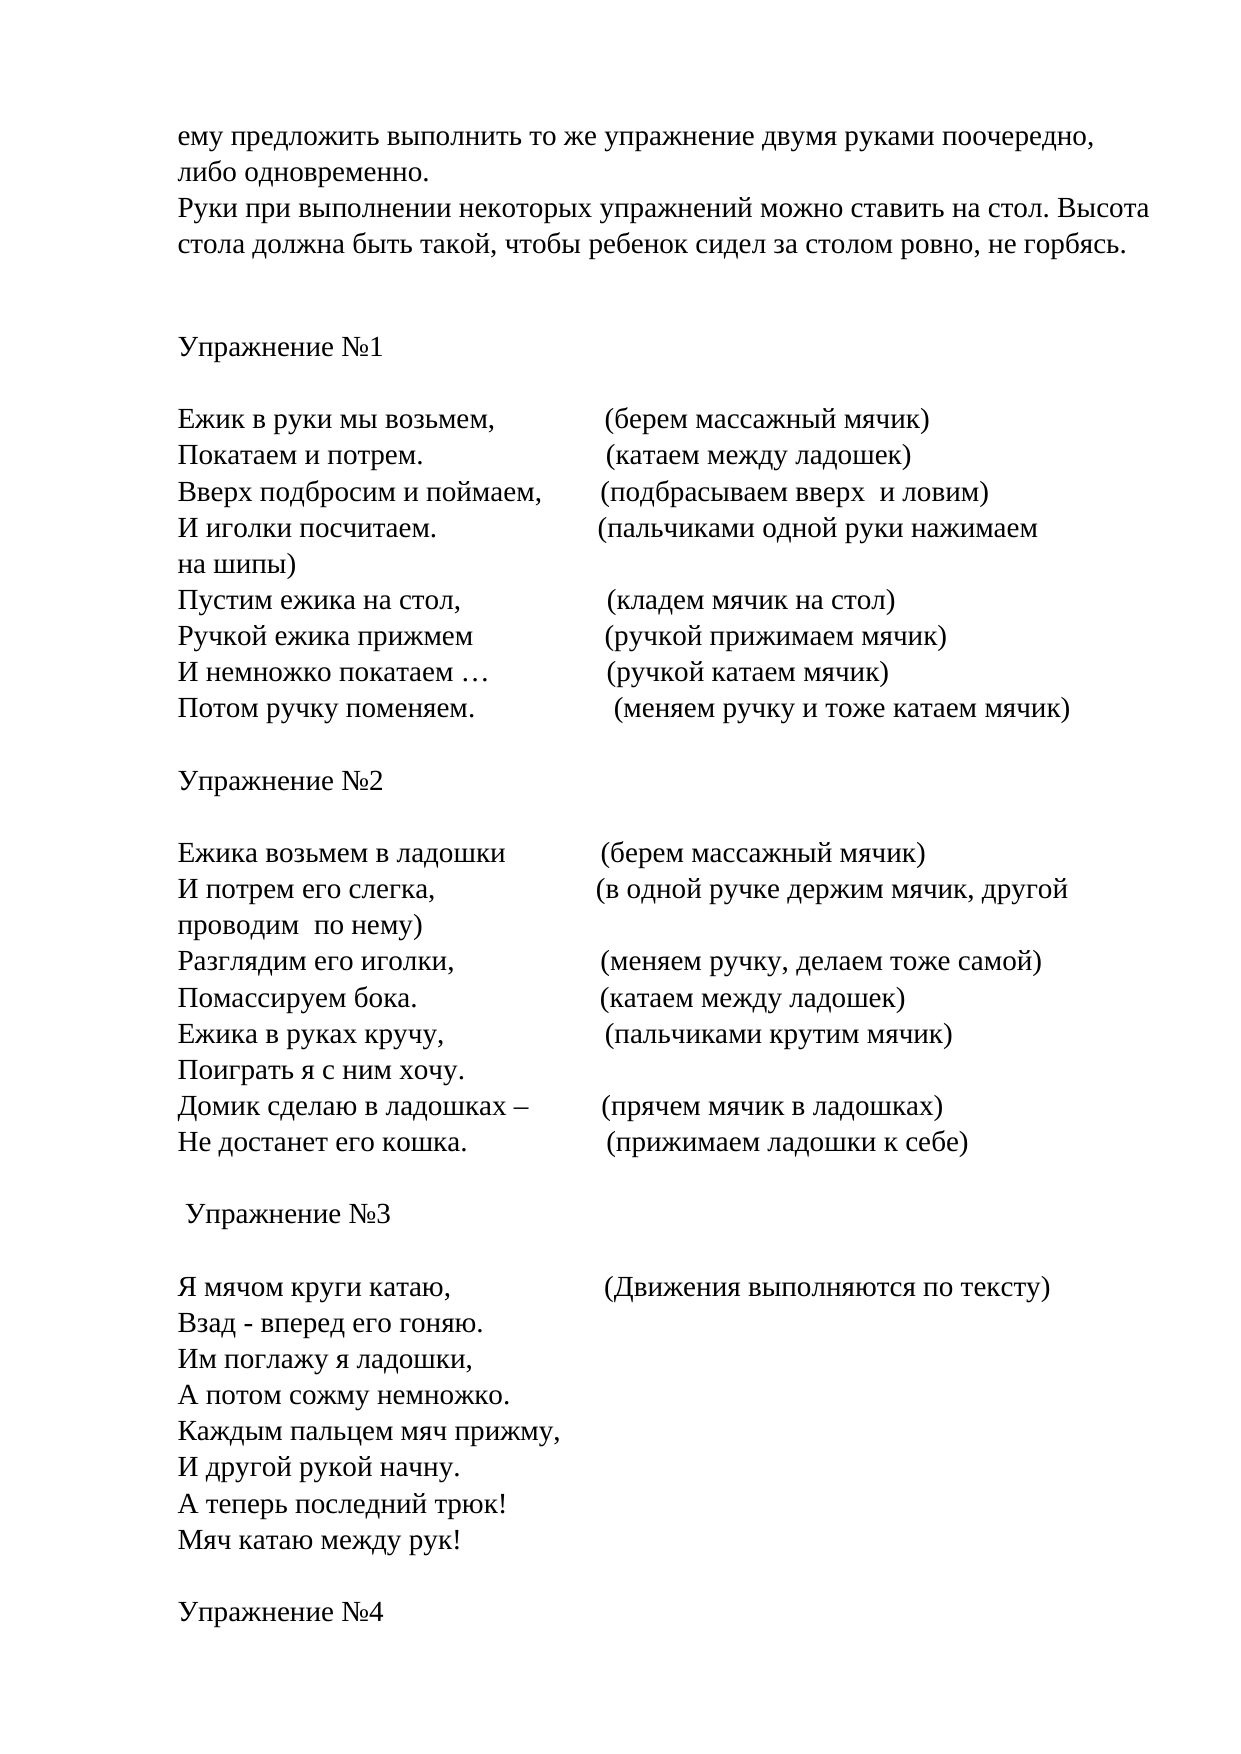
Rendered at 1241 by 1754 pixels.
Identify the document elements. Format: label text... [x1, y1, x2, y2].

text Поиграть я с ним хочу. [177, 1052, 1152, 1086]
text Помассируем бока. (катаем между ладошек) [177, 980, 1152, 1013]
text Каждым пальцем мяч прижму, [177, 1413, 1152, 1447]
text Ручкой ежика прижмем (ручкой прижимаем мячик) [177, 618, 1152, 652]
text Разглядим его иголки, (меняем ручку, делаем тоже самой) [177, 943, 1152, 977]
text Упражнение №2 [177, 763, 1152, 796]
text Взад - вперед его гоняю. [177, 1305, 1152, 1338]
text Упражнение №3 [177, 1197, 1152, 1230]
text Не достанет его кошка. (прижимаем ладошки к себе) [177, 1124, 1152, 1158]
text Домик сделаю в ладошках – (прячем мячик в ладошках) [177, 1088, 1152, 1122]
text Я мячом круги катаю, (Движения выполняются по тексту) [177, 1269, 1152, 1302]
text Им поглажу я ладошки, [177, 1341, 1152, 1375]
text Вверх подбросим и поймаем, (подбрасываем вверх и ловим) [177, 474, 1152, 507]
text Упражнение №1 [177, 329, 1152, 363]
text Упражнение №4 [177, 1594, 1152, 1628]
text Руки при выполнении некоторых упражнений можно ставить на стол. Высота стола должна быть такой, чтобы ребенок сидел за столом ровно, не горбясь. [177, 190, 1152, 260]
text А теперь последний трюк! [177, 1486, 1152, 1519]
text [177, 118, 1152, 188]
text И другой рукой начну. [177, 1449, 1152, 1483]
text И немножко покатаем … (ручкой катаем мячик) [177, 654, 1152, 688]
text А потом сожму немножко. [177, 1377, 1152, 1411]
text И потрем его слегка, (в одной ручке держим мячик, другой проводим по нему) [177, 871, 1152, 941]
text Ежика в руках кручу, (пальчиками крутим мячик) [177, 1016, 1152, 1049]
text Пустим ежика на стол, (кладем мячик на стол) [177, 582, 1152, 616]
text Потом ручку поменяем. (меняем ручку и тоже катаем мячик) [177, 691, 1152, 724]
text И иголки посчитаем. (пальчиками одной руки нажимаем на шипы) [177, 510, 1152, 579]
text Мяч катаю между рук! [177, 1522, 1152, 1555]
text Покатаем и потрем. (катаем между ладошек) [177, 437, 1152, 471]
text Ежика возьмем в ладошки (берем массажный мячик) [177, 835, 1152, 869]
text Ежик в руки мы возьмем, (берем массажный мячик) [177, 401, 1152, 435]
